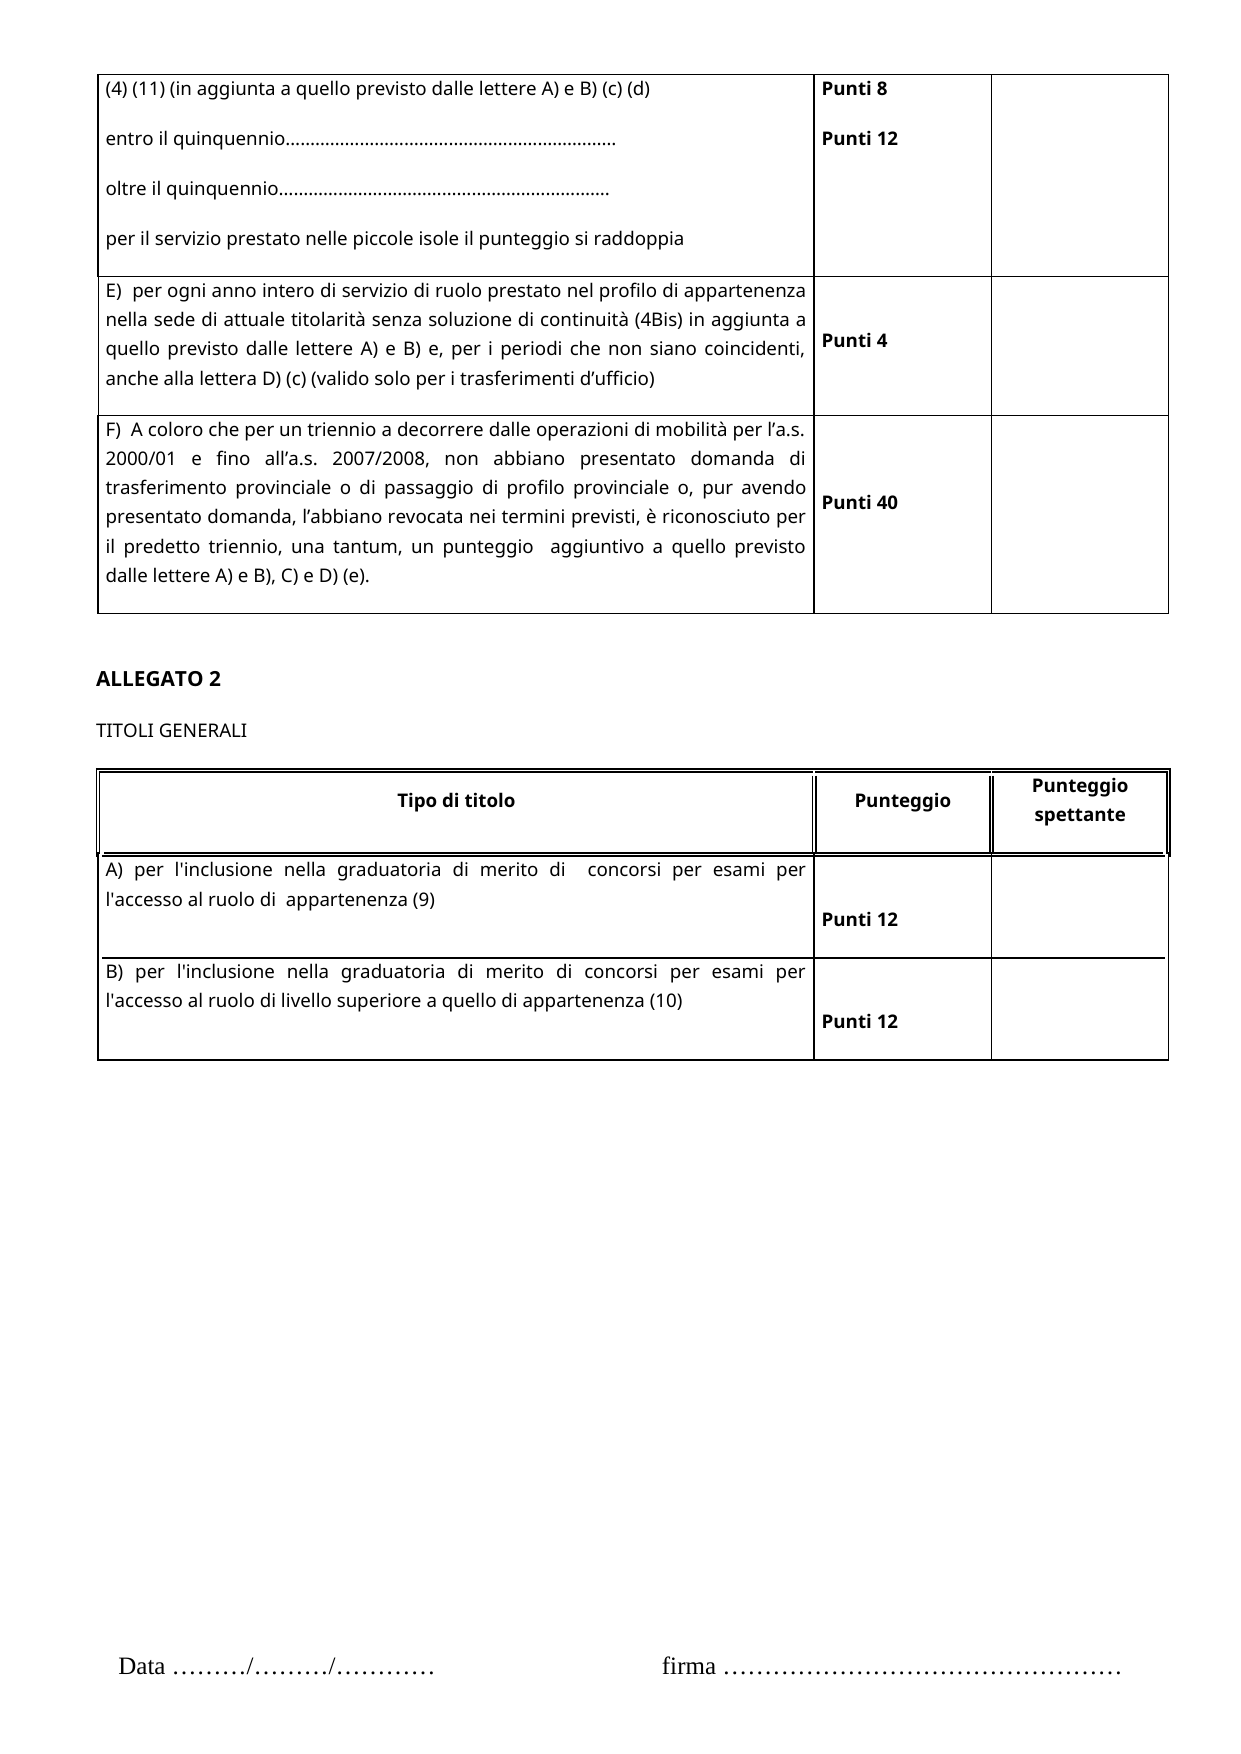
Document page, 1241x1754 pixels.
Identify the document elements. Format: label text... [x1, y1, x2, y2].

table_cell [992, 277, 1168, 415]
table_cell F) A coloro che per un triennio a decorrere dalle operazioni di mobilità per l’a.s. 2000/01 e fino all’a.s. 2007/2008, non abbiano presentato domanda di trasferimento provinciale o di passaggio di profilo provinciale o, pur avendo presentato domanda, l’abbiano revocata nei termini previsti, è riconosciuto per il predetto triennio, una tantum, un punteggio aggiuntivo a quello previsto dalle lettere A) e B), C) e D) (e). [99, 416, 813, 613]
table_cell Punti 40 [815, 416, 991, 613]
table_cell [992, 852, 1168, 957]
text TITOLI GENERALI [96, 718, 1137, 743]
table_cell A) per l'inclusione nella graduatoria di merito di concorsi per esami per l'accesso al ruolo di appartenenza (9) [99, 852, 813, 957]
table_cell Punti 12 [815, 959, 991, 1059]
table_cell [992, 75, 1168, 276]
table_header Punteggio [814, 770, 991, 852]
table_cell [99, 75, 813, 276]
table_cell Punti 8 Punti 12 [815, 75, 991, 276]
table_cell [992, 416, 1168, 613]
table_cell B) per l'inclusione nella graduatoria di merito di concorsi per esami per l'accesso al ruolo di livello superiore a quello di appartenenza (10) [99, 957, 813, 1059]
table_cell [992, 957, 1168, 1059]
table_header Punteggio spettante [991, 770, 1168, 852]
text ALLEGATO 2 [96, 664, 1137, 693]
table_cell Punti 4 [815, 277, 991, 415]
table_cell Punti 12 [815, 857, 991, 957]
table_cell E) per ogni anno intero di servizio di ruolo prestato nel profilo di appartenenza nella sede di attuale titolarità senza soluzione di continuità (4Bis) in aggiunta a quello previsto dalle lettere A) e B) e, per i periodi che non siano coincidenti, anche alla lettera D) (c) (valido solo per i trasferimenti d’ufficio) [99, 277, 813, 415]
table_header Tipo di titolo [98, 770, 814, 852]
